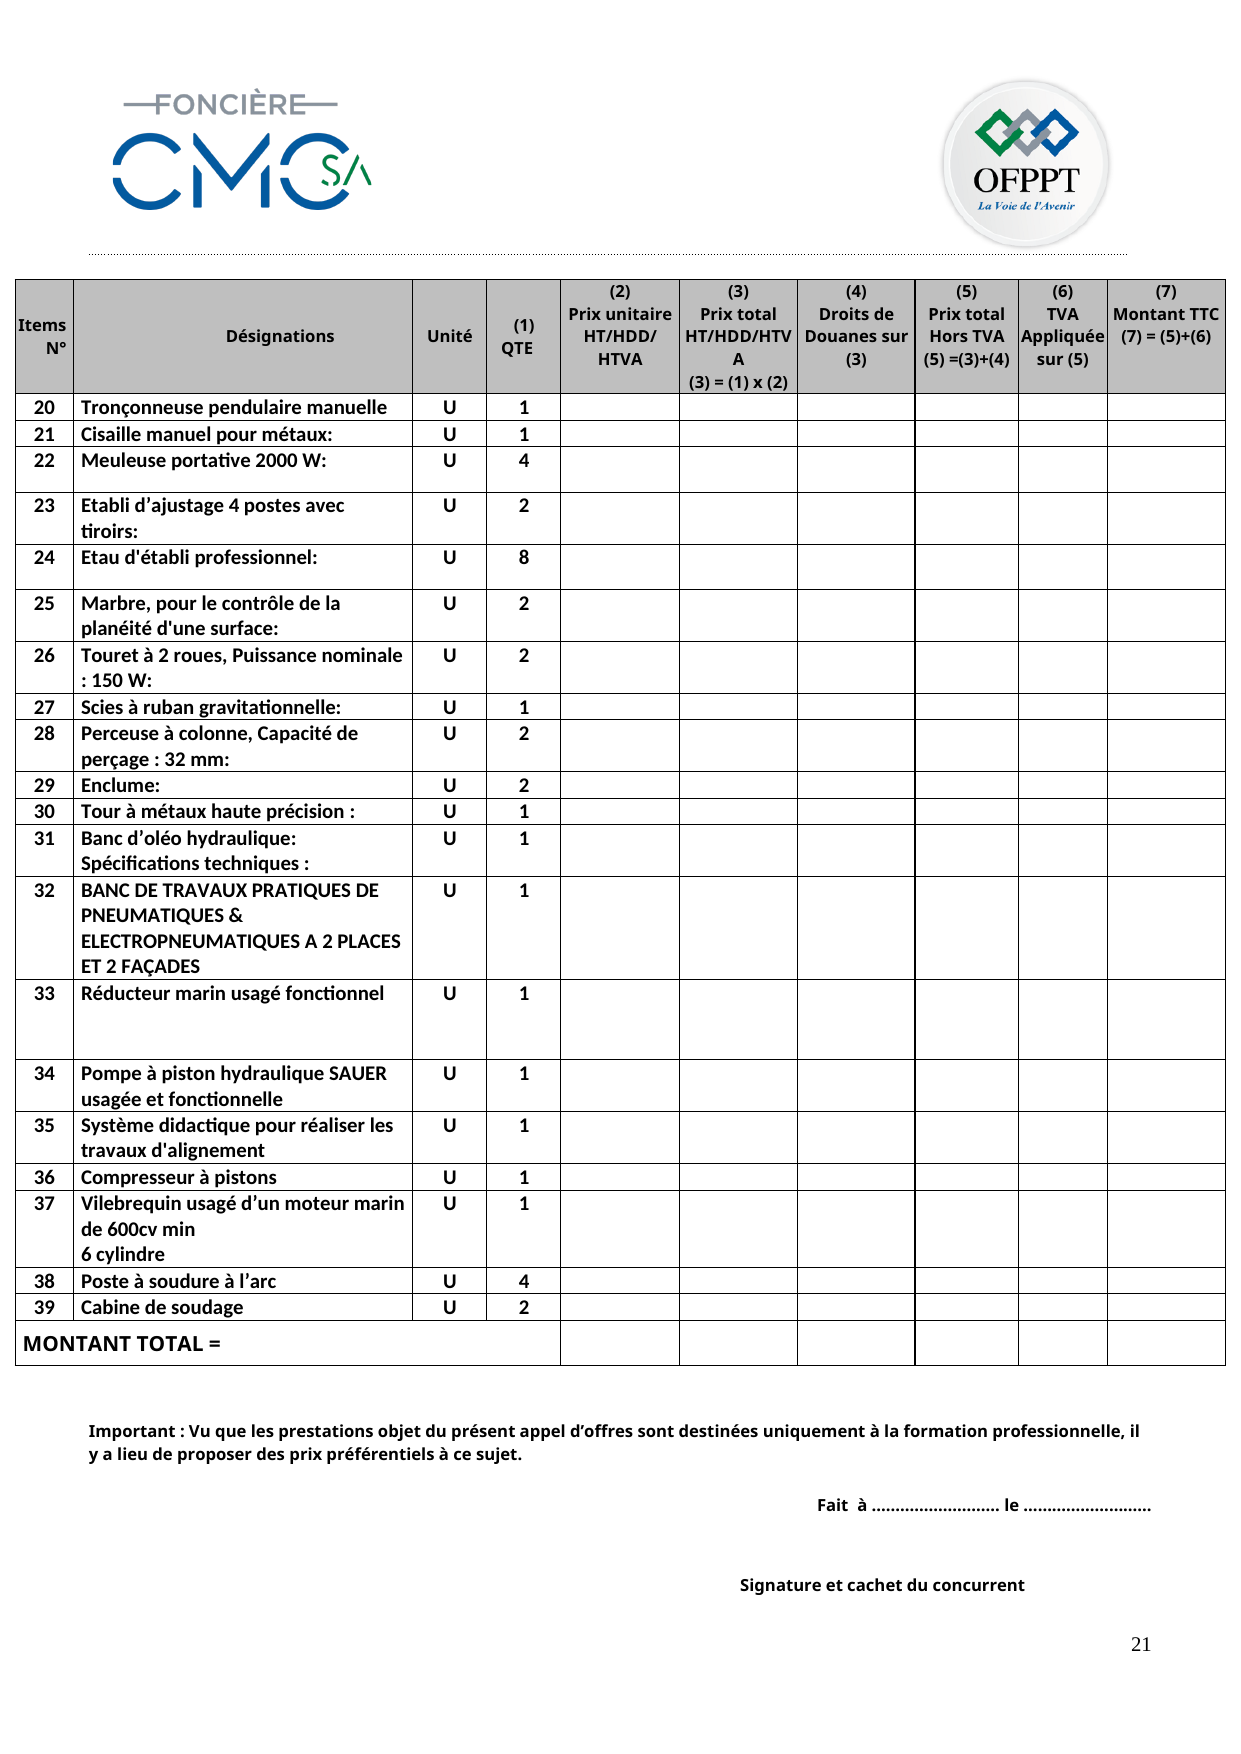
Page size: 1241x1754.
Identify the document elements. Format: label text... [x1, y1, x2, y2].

table_cell [1108, 825, 1225, 876]
table_cell 2 [487, 590, 560, 641]
table_cell U [413, 772, 486, 798]
table_cell 32 [16, 877, 73, 979]
table_cell [1108, 799, 1225, 824]
table_cell [1108, 694, 1225, 719]
table_cell Enclume: [74, 772, 412, 798]
table_cell [561, 493, 679, 543]
table_cell [561, 1191, 679, 1267]
table_cell [798, 720, 914, 771]
table_cell [798, 642, 914, 693]
table_cell 38 [16, 1268, 73, 1293]
table_cell 35 [16, 1112, 73, 1163]
table_cell [916, 545, 1018, 589]
table_cell [1108, 877, 1225, 979]
table_cell [1108, 394, 1225, 420]
table_cell [561, 1112, 679, 1163]
table_cell U [413, 590, 486, 641]
table_cell [916, 1112, 1018, 1163]
table_cell [680, 1321, 797, 1365]
table_cell 24 [16, 545, 73, 589]
table_cell 23 [16, 493, 73, 543]
table_cell U [413, 694, 486, 719]
table_cell [916, 493, 1018, 543]
table_header (4) Droits de Douanes sur (3) [798, 280, 914, 393]
table_cell 1 [487, 421, 560, 446]
table_cell [1108, 1268, 1225, 1293]
table_cell [680, 694, 797, 719]
table_cell 2 [487, 720, 560, 771]
table_cell U [413, 1164, 486, 1189]
table_cell [1019, 980, 1107, 1059]
table_cell U [413, 493, 486, 543]
table_cell [1019, 1060, 1107, 1111]
table_cell [680, 980, 797, 1059]
table_cell [680, 590, 797, 641]
table_cell [680, 1112, 797, 1163]
table_cell [1019, 545, 1107, 589]
table_cell U [413, 1294, 486, 1320]
table_cell Compresseur à pistons [74, 1164, 412, 1189]
table_cell [1019, 421, 1107, 446]
table_cell [798, 1112, 914, 1163]
table_cell [1019, 493, 1107, 543]
table_cell Touret à 2 roues, Puissance nominale : 150 W: [74, 642, 412, 693]
table_cell [561, 799, 679, 824]
table_cell [916, 877, 1018, 979]
table_cell 30 [16, 799, 73, 824]
picture [935, 73, 1116, 254]
table_header Items N° [16, 280, 73, 393]
table_cell [680, 1268, 797, 1293]
table_cell [916, 1060, 1018, 1111]
table_cell [1019, 694, 1107, 719]
table_cell [798, 980, 914, 1059]
table_cell [1019, 825, 1107, 876]
table_cell [916, 825, 1018, 876]
table_cell 1 [487, 980, 560, 1059]
table_cell [680, 1294, 797, 1320]
table_cell Banc d’oléo hydraulique: Spécifications techniques : [74, 825, 412, 876]
table_cell [1019, 1164, 1107, 1189]
table_cell [798, 772, 914, 798]
table_cell [798, 545, 914, 589]
table_cell U [413, 1060, 486, 1111]
table_cell [798, 1268, 914, 1293]
table_cell U [413, 1112, 486, 1163]
table_cell [561, 720, 679, 771]
table_cell 22 [16, 447, 73, 492]
table_cell Système didactique pour réaliser les travaux d'alignement [74, 1112, 412, 1163]
table_cell [798, 694, 914, 719]
table_cell [1108, 980, 1225, 1059]
table_cell [1019, 799, 1107, 824]
table_cell [561, 825, 679, 876]
table_cell [680, 447, 797, 492]
table_cell [1019, 1112, 1107, 1163]
table_cell U [413, 1268, 486, 1293]
table_cell [916, 1294, 1018, 1320]
table_cell [798, 1294, 914, 1320]
table_cell [798, 825, 914, 876]
table_cell U [413, 394, 486, 420]
table_cell 1 [487, 799, 560, 824]
table_cell [1108, 772, 1225, 798]
table_cell U [413, 642, 486, 693]
table_cell 37 [16, 1191, 73, 1267]
table_cell [1019, 1321, 1107, 1365]
table_cell Cisaille manuel pour métaux: [74, 421, 412, 446]
table_header Unité [413, 280, 486, 393]
table_cell 29 [16, 772, 73, 798]
table_cell 1 [487, 1191, 560, 1267]
table_cell U [413, 421, 486, 446]
table_cell 1 [487, 694, 560, 719]
table_cell [1108, 493, 1225, 543]
table_cell [680, 1191, 797, 1267]
picture [112, 88, 372, 210]
table_header (2) Prix unitaire HT/HDD/HTVA [561, 280, 679, 393]
table_cell 1 [487, 825, 560, 876]
table_cell [1108, 447, 1225, 492]
table_cell [561, 421, 679, 446]
table_cell Tronçonneuse pendulaire manuelle [74, 394, 412, 420]
table_cell [561, 1060, 679, 1111]
table_cell [798, 1191, 914, 1267]
table_cell [1108, 1191, 1225, 1267]
table_cell U [413, 799, 486, 824]
table_cell [798, 590, 914, 641]
table_cell 1 [487, 1164, 560, 1189]
table_cell 39 [16, 1294, 73, 1320]
table_cell U [413, 1191, 486, 1267]
table_cell U [413, 720, 486, 771]
table_cell [916, 1164, 1018, 1189]
table_cell [1019, 642, 1107, 693]
table_cell [561, 447, 679, 492]
table_cell [680, 825, 797, 876]
text Signature et cachet du concurrent [89, 1574, 1152, 1597]
table_cell [1019, 1191, 1107, 1267]
table_cell [680, 421, 797, 446]
table_cell U [413, 980, 486, 1059]
table_cell MONTANT TOTAL = [16, 1321, 560, 1365]
table_cell Réducteur marin usagé fonctionnel [74, 980, 412, 1059]
table_cell 1 [487, 394, 560, 420]
table_cell BANC DE TRAVAUX PRATIQUES DE PNEUMATIQUES & ELECTROPNEUMATIQUES A 2 PLACES ET 2 FAÇADES [74, 877, 412, 979]
table_cell [561, 545, 679, 589]
table_cell [561, 694, 679, 719]
table_cell Meuleuse portative 2000 W: [74, 447, 412, 492]
table_cell [798, 493, 914, 543]
table_cell [1108, 545, 1225, 589]
table_cell [916, 980, 1018, 1059]
table_cell [1019, 394, 1107, 420]
table_cell [561, 1294, 679, 1320]
table_cell [798, 394, 914, 420]
text Important : Vu que les prestations objet du présent appel d’offres sont destinées uniquement à la formation professionnelle, il y a lieu de proposer des prix préférentiels à ce sujet. [89, 1419, 1152, 1465]
table_cell 33 [16, 980, 73, 1059]
table_cell [1019, 447, 1107, 492]
table_cell [561, 394, 679, 420]
table_cell [798, 799, 914, 824]
table_cell Pompe à piston hydraulique SAUER usagée et fonctionnelle [74, 1060, 412, 1111]
table_cell [798, 1060, 914, 1111]
table_header Désignations [74, 280, 412, 393]
table_cell [680, 493, 797, 543]
table_cell 8 [487, 545, 560, 589]
table_cell [561, 1164, 679, 1189]
table_cell [680, 394, 797, 420]
table_cell [1108, 1164, 1225, 1189]
table_cell [561, 1268, 679, 1293]
table_cell U [413, 877, 486, 979]
table_cell 25 [16, 590, 73, 641]
table_header (7) Montant TTC (7) = (5)+(6) [1108, 280, 1225, 393]
table_cell 20 [16, 394, 73, 420]
table_cell [798, 877, 914, 979]
table_cell Etau d'établi professionnel: [74, 545, 412, 589]
table_cell [916, 694, 1018, 719]
table_cell Vilebrequin usagé d’un moteur marin de 600cv min 6 cylindre [74, 1191, 412, 1267]
table_header (3) Prix total HT/HDD/HTVA (3) = (1) x (2) [680, 280, 797, 393]
table_cell 1 [487, 1060, 560, 1111]
table_cell Cabine de soudage [74, 1294, 412, 1320]
table_cell [798, 1164, 914, 1189]
table_cell [1108, 590, 1225, 641]
table_cell [916, 772, 1018, 798]
table_header (6) TVA Appliquée sur (5) [1019, 280, 1107, 393]
table_cell [1019, 720, 1107, 771]
table_cell [1019, 1268, 1107, 1293]
table_cell [680, 1164, 797, 1189]
table_cell 26 [16, 642, 73, 693]
table_cell [1019, 1294, 1107, 1320]
table_cell [798, 447, 914, 492]
table_cell [916, 421, 1018, 446]
table_cell [561, 877, 679, 979]
table_cell [916, 799, 1018, 824]
table_cell [1019, 590, 1107, 641]
table_cell [680, 720, 797, 771]
table_cell [1108, 1321, 1225, 1365]
table_cell 2 [487, 493, 560, 543]
table_cell [916, 1321, 1018, 1365]
table_cell [561, 1321, 679, 1365]
table_cell [1108, 642, 1225, 693]
table_cell [916, 590, 1018, 641]
table_cell [798, 1321, 914, 1365]
table_cell [916, 1268, 1018, 1293]
table_cell 21 [16, 421, 73, 446]
table_cell [561, 590, 679, 641]
table_cell 2 [487, 642, 560, 693]
table_cell [1108, 1112, 1225, 1163]
table_cell U [413, 825, 486, 876]
table_cell [916, 1191, 1018, 1267]
table_cell Marbre, pour le contrôle de la planéité d'une surface: [74, 590, 412, 641]
table_cell [916, 447, 1018, 492]
table_cell [680, 642, 797, 693]
table_cell [1108, 1060, 1225, 1111]
table_cell 4 [487, 1268, 560, 1293]
table_cell [680, 799, 797, 824]
table_cell 2 [487, 1294, 560, 1320]
table_cell [561, 772, 679, 798]
table_cell Poste à soudure à l’arc [74, 1268, 412, 1293]
table_cell [680, 545, 797, 589]
table_cell 1 [487, 877, 560, 979]
table_header (1) QTE [487, 280, 560, 393]
table_cell [680, 877, 797, 979]
table_cell [916, 394, 1018, 420]
table_cell 36 [16, 1164, 73, 1189]
table_cell [1108, 421, 1225, 446]
table_cell Scies à ruban gravitationnelle: [74, 694, 412, 719]
table_cell 4 [487, 447, 560, 492]
table_cell [561, 980, 679, 1059]
table_header (5) Prix total Hors TVA (5) =(3)+(4) [916, 280, 1018, 393]
table_cell [680, 772, 797, 798]
table_cell Tour à métaux haute précision : [74, 799, 412, 824]
table_cell [1019, 772, 1107, 798]
table_cell [798, 421, 914, 446]
table_cell 34 [16, 1060, 73, 1111]
table_cell [1108, 720, 1225, 771]
table_cell [916, 642, 1018, 693]
table_cell 2 [487, 772, 560, 798]
table_cell 31 [16, 825, 73, 876]
table_cell [680, 1060, 797, 1111]
table_cell [561, 642, 679, 693]
table_cell 27 [16, 694, 73, 719]
table_cell [1108, 1294, 1225, 1320]
table_cell [916, 720, 1018, 771]
table_cell U [413, 545, 486, 589]
table_cell Perceuse à colonne, Capacité de perçage : 32 mm: [74, 720, 412, 771]
text Fait à ……………………… le ……………………… [89, 1494, 1152, 1516]
table_cell U [413, 447, 486, 492]
table_cell Etabli d’ajustage 4 postes avec tiroirs: [74, 493, 412, 543]
table_cell [1019, 877, 1107, 979]
table_cell 28 [16, 720, 73, 771]
table_cell 1 [487, 1112, 560, 1163]
